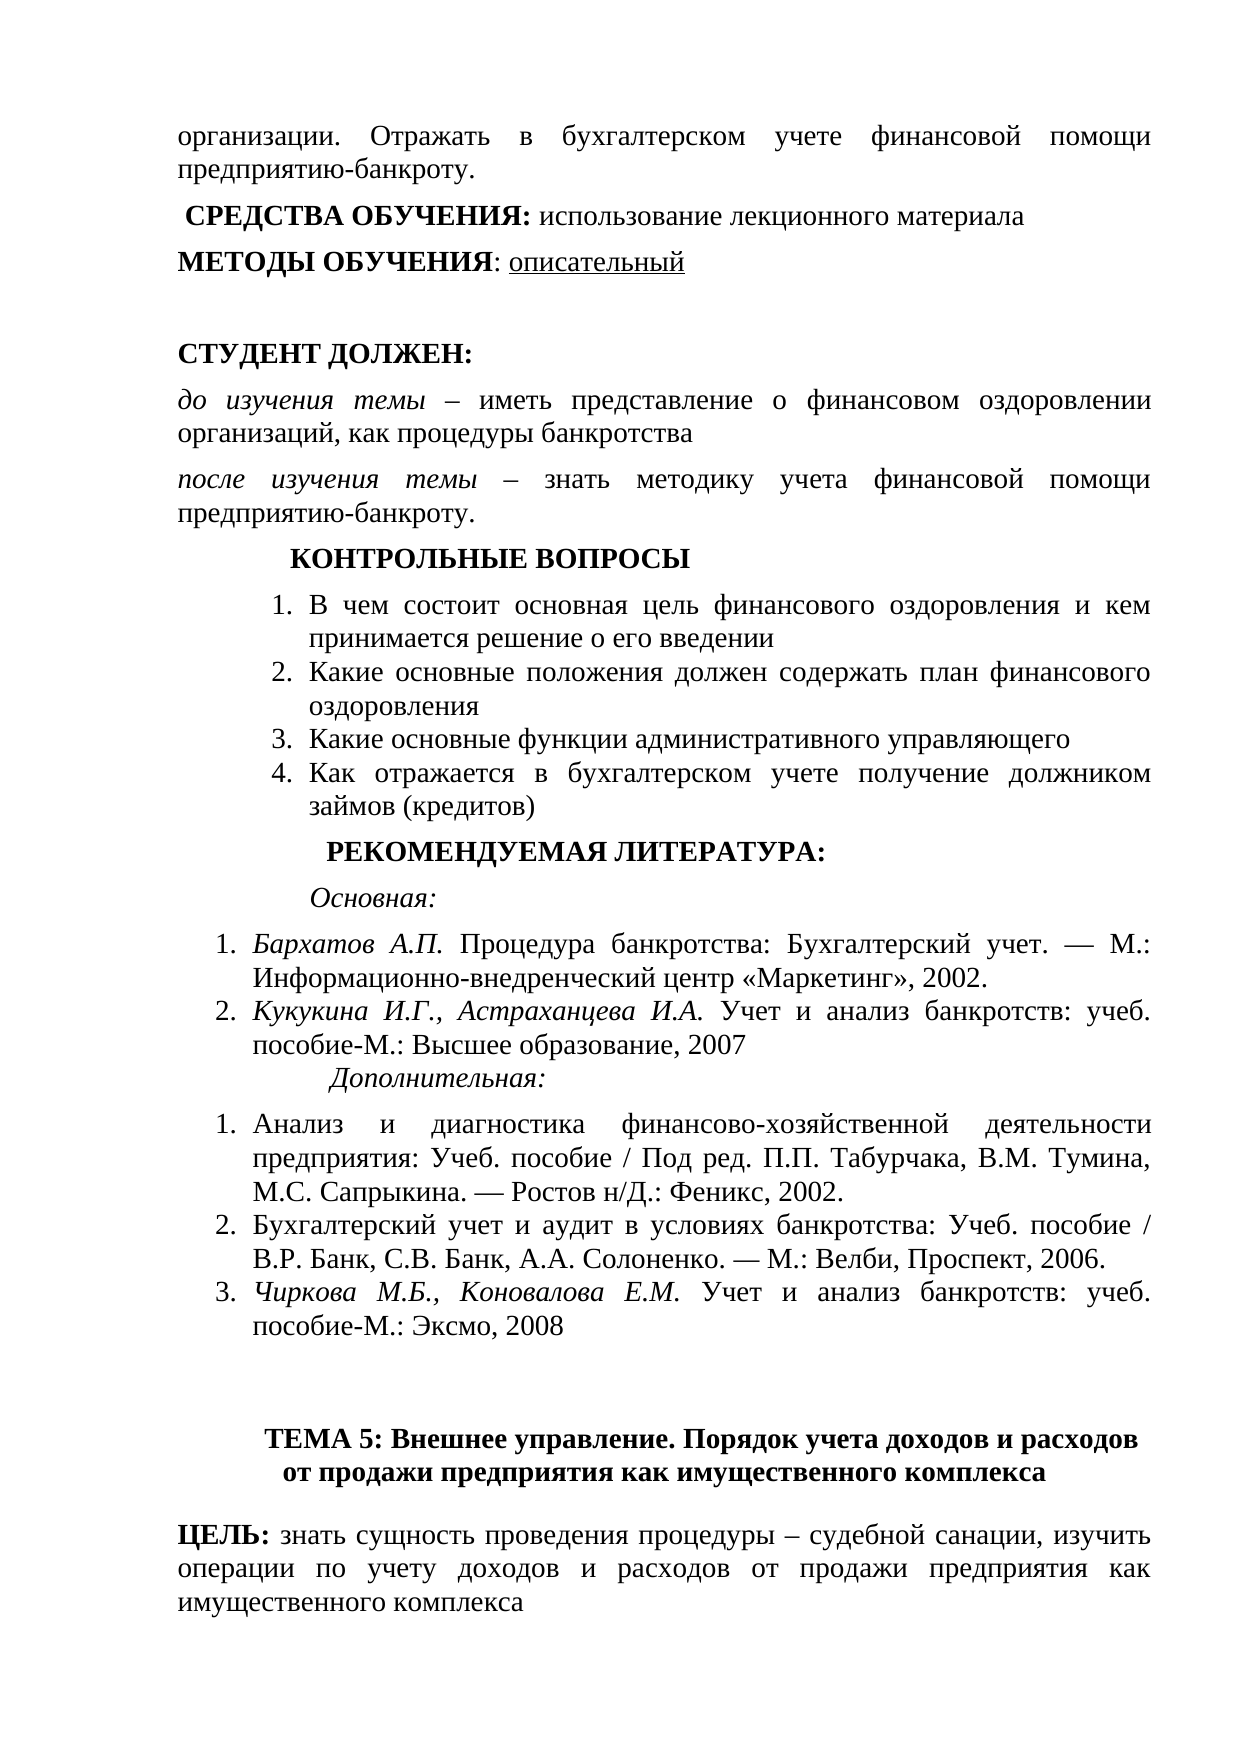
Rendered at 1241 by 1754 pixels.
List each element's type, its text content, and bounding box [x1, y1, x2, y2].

list Чиркова М.Б., Коновалова Е.М. Учет и анализ банкротств: учеб. пособие-М.: Эксмо, 2008 [215, 1274, 1152, 1341]
list В чем состоит основная цель финансового оздоровления и кем принимается решение о его введении [271, 587, 1152, 654]
text РЕКОМЕНДУЕМАЯ ЛИТЕРАТУРА: [252, 834, 1152, 868]
list Какие основные положения должен содержать план финансового оздоровления [271, 654, 1152, 721]
text Дополнительная: [177, 1061, 1152, 1094]
list Бухгалтерский учет и аудит в условиях банкротства: Учеб. пособие / В.Р. Банк, С.В. Банк, А.А. Солоненко. — М.: Велби, Проспект, 2006. [215, 1207, 1152, 1274]
text КОНТРОЛЬНЫЕ ВОПРОСЫ [290, 541, 1152, 574]
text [177, 118, 1152, 185]
text до изучения темы – иметь представление о финансовом оздоровлении организаций, как процедуры банкротства [177, 382, 1152, 449]
list Анализ и диагностика финансово-хозяйственной деятельности предприятия: Учеб. пособие / Под ред. П.П. Табурчака, В.М. Тумина, М.С. Сапрыкина. — Ростов н/Д.: Феникс, 2002. [215, 1107, 1152, 1207]
text после изучения темы – знать методику учета финансовой помощи предприятию-банкроту. [177, 461, 1152, 528]
text ЦЕЛЬ: знать сущность проведения процедуры – судебной санации, изучить операции по учету доходов и расходов от продажи предприятия как имущественного комплекса [177, 1517, 1152, 1617]
list Кукукина И.Г., Астраханцева И.А. Учет и анализ банкротств: учеб. пособие-М.: Высшее образование, 2007 [215, 993, 1152, 1061]
list Как отражается в бухгалтерском учете получение должником займов (кредитов) [271, 755, 1152, 822]
list Бархатов А.П. Процедура банкротства: Бухгалтерский учет. — М.: Информационно-внедренческий центр «Маркетинг», 2002. [215, 926, 1152, 993]
text ТЕМА 5: Внешнее управление. Порядок учета доходов и расходов от продажи предприятия как имущественного комплекса [177, 1421, 1152, 1488]
text Основная: [177, 880, 1152, 914]
text СРЕДСТВА ОБУЧЕНИЯ: использование лекционного материала [177, 198, 1152, 231]
list Какие основные функции административного управляющего [271, 721, 1152, 755]
text СТУДЕНТ ДОЛЖЕН: [177, 336, 1152, 369]
text МЕТОДЫ ОБУЧЕНИЯ: описательный [177, 244, 1152, 277]
